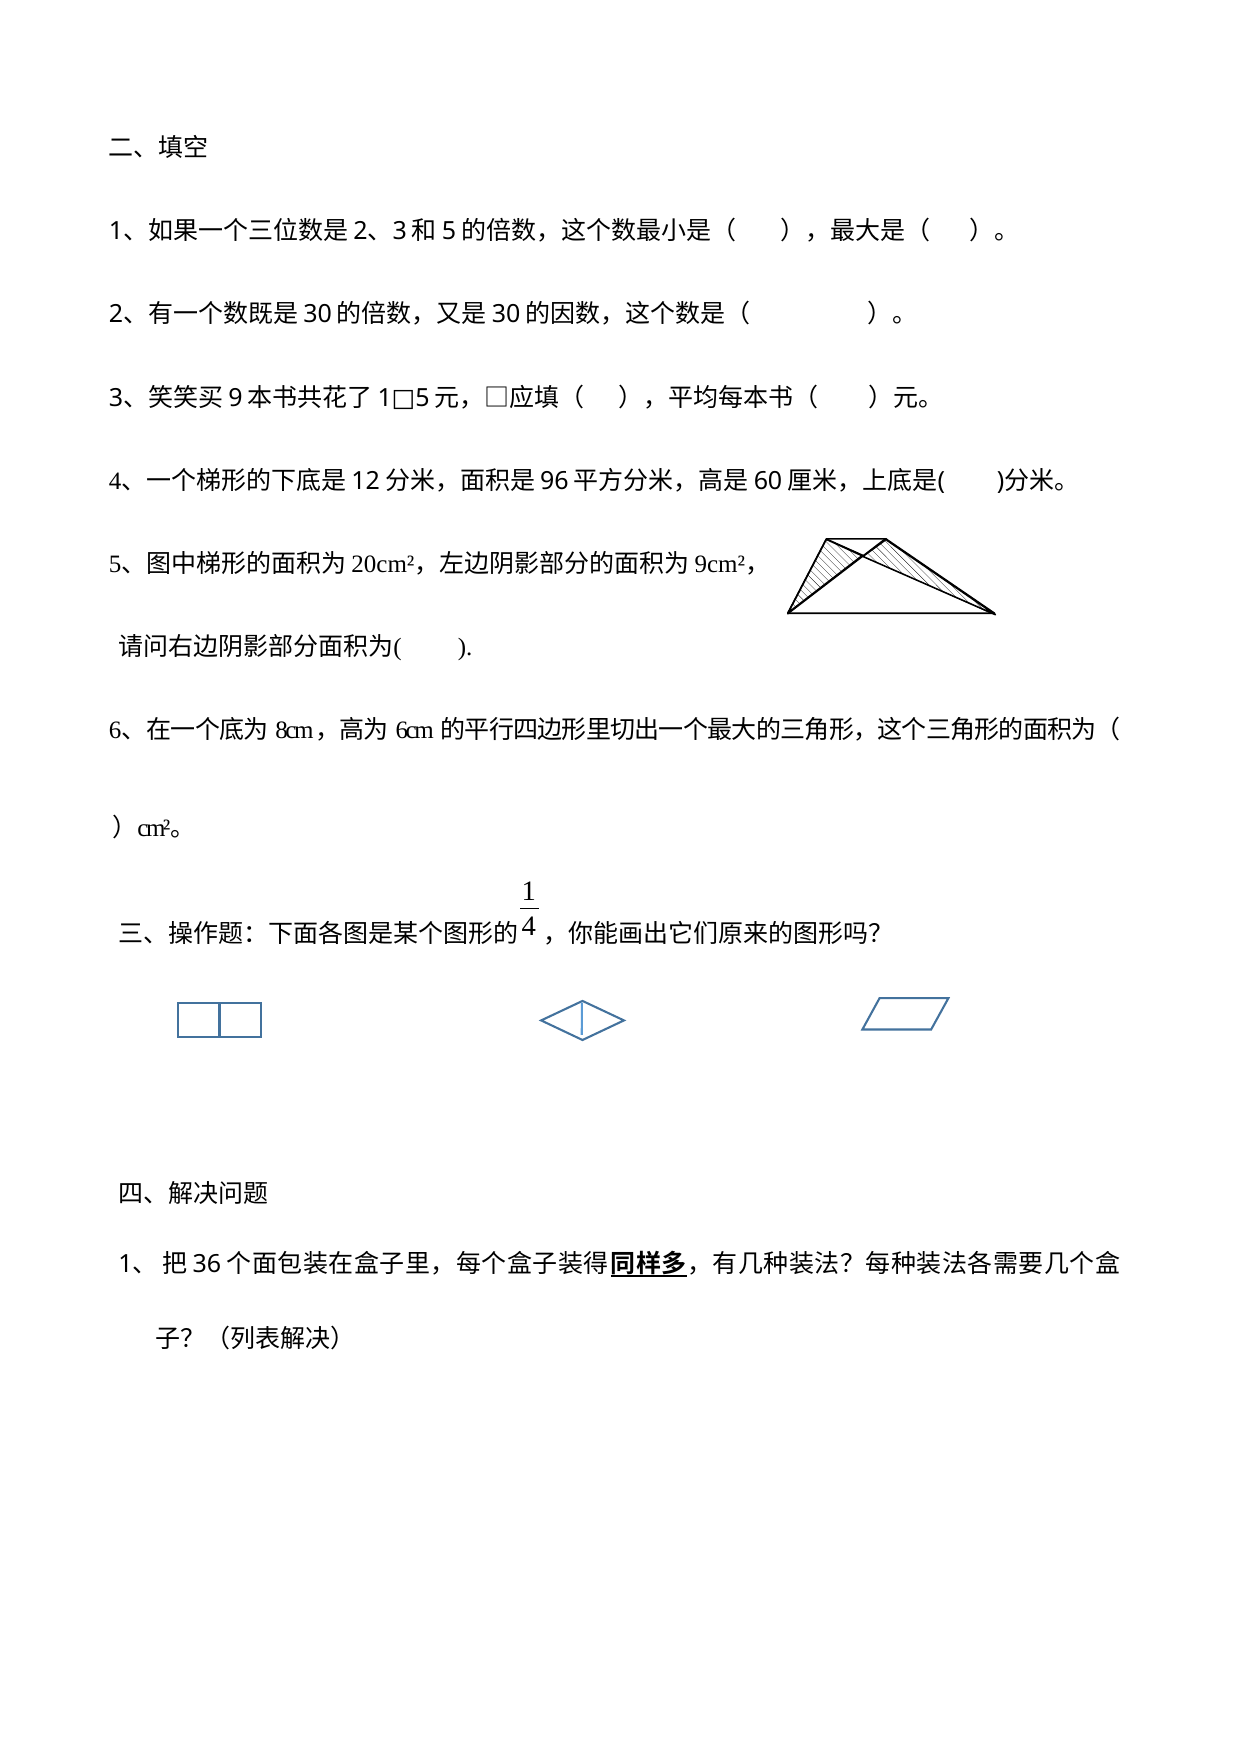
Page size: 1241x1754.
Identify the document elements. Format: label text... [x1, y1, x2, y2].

list 如果一个三位数是2、3和5的倍数，这个数最小是（ ），最大是（ ）。 [109, 196, 1122, 261]
list 有一个数既是30的倍数，又是30的因数，这个数是（ ）。 [109, 279, 1122, 344]
list 把36个面包装在盒子里，每个盒子装得同样多，有几种装法？每种装法各需要几个盒子？（列表解决） [118, 1229, 1122, 1369]
list 一个梯形的下底是12分米，面积是96平方分米，高是60厘米，上底是( )分米。 [109, 446, 1122, 511]
text 请问右边阴影部分面积为( ). [118, 612, 1122, 677]
text 四、解决问题 [118, 1159, 1122, 1224]
text 二、填空 [109, 113, 1122, 178]
list 笑笑买9本书共花了1□5元，□应填（ ），平均每本书（ ）元。 [109, 363, 1122, 428]
list 在一个底为8cm，高为6cm的平行四边形里切出一个最大的三角形，这个三角形的面积为（ ）cm²。 [109, 695, 1122, 858]
text 三、操作题：下面各图是某个图形的，你能画出它们原来的图形吗？ [118, 876, 1122, 973]
list 图中梯形的面积为20cm²，左边阴影部分的面积为9cm²， [109, 529, 1122, 594]
